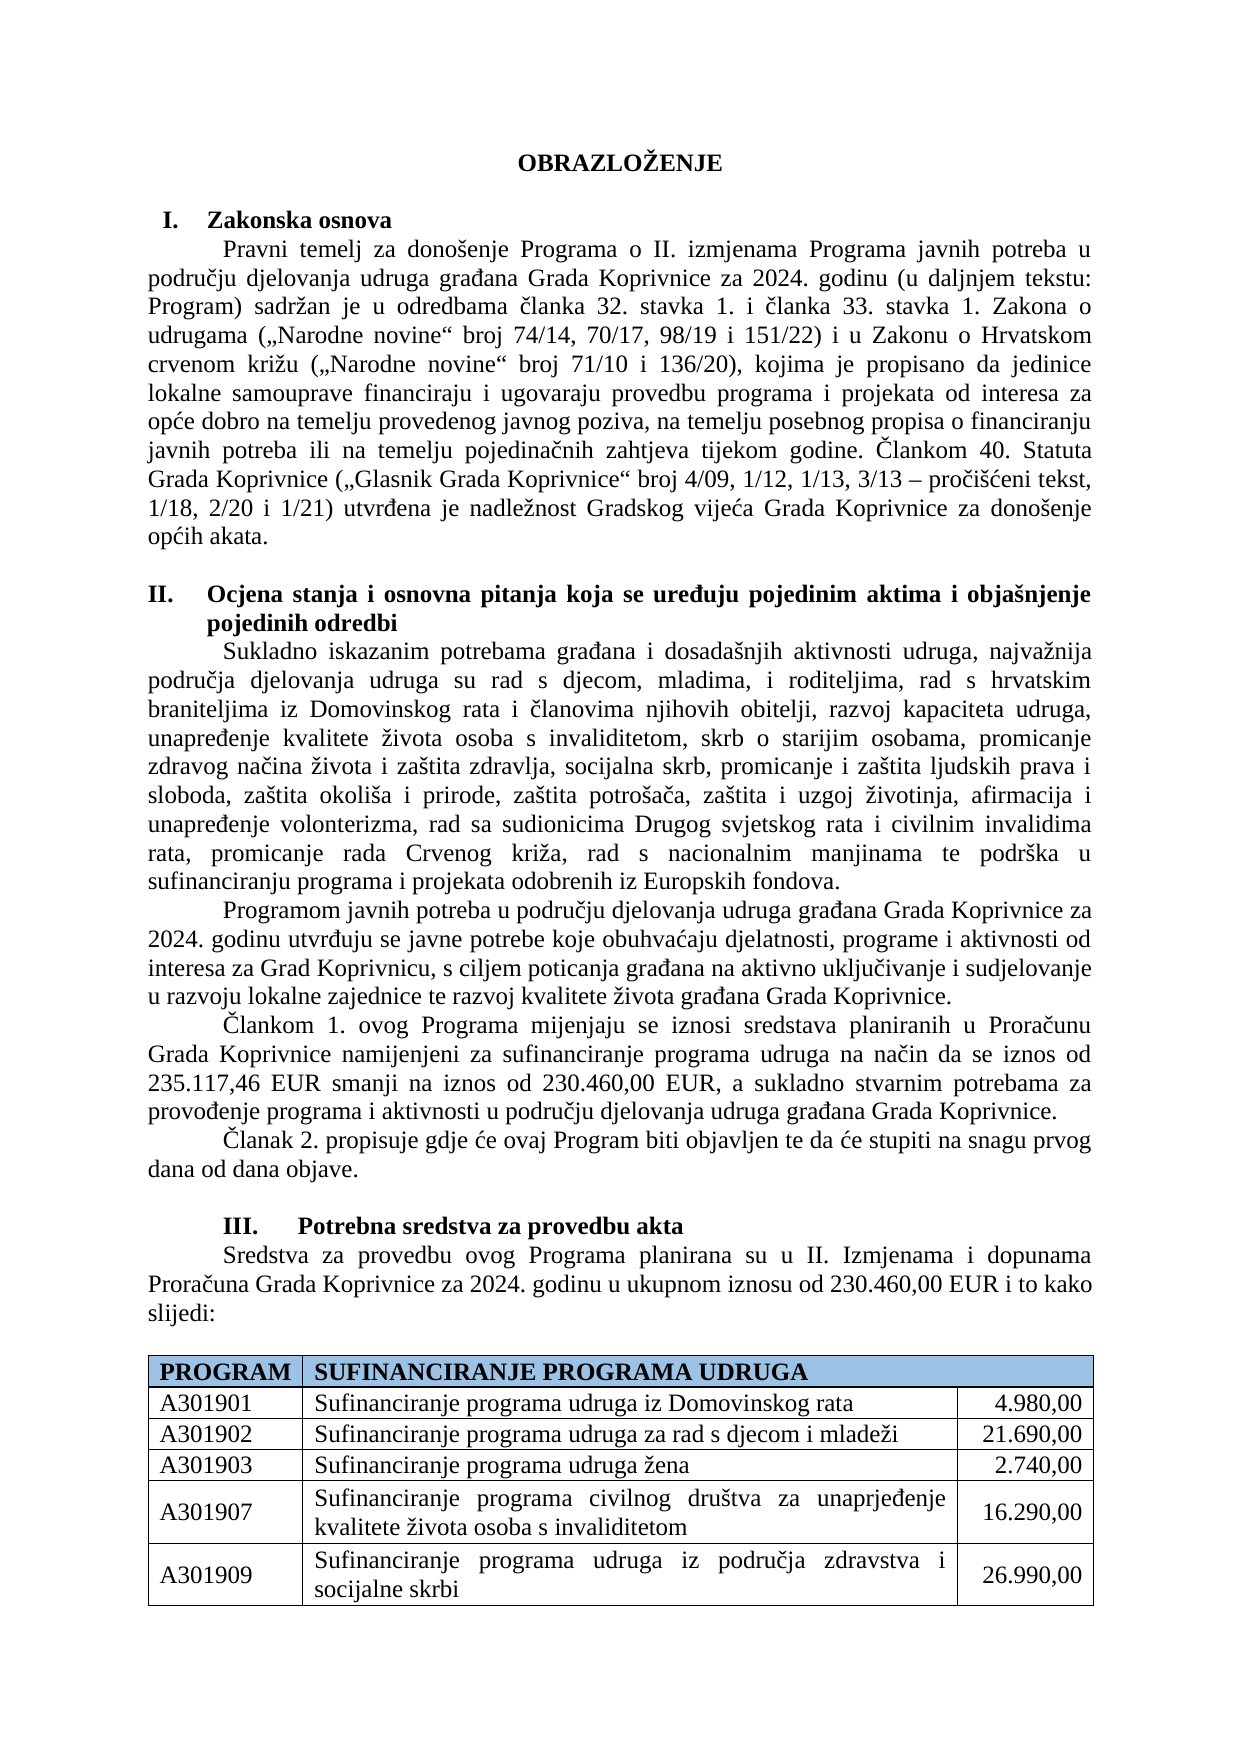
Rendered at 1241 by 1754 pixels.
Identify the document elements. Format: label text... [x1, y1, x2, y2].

list Potrebna sredstva za provedbu akta [223, 1211, 1093, 1240]
table_cell 26.990,00 [958, 1544, 1093, 1605]
table_cell A301907 [149, 1481, 302, 1543]
table_header SUFINANCIRANJE PROGRAMA UDRUGA [303, 1356, 1093, 1386]
table_cell A301902 [149, 1419, 302, 1449]
table_cell A301901 [149, 1388, 302, 1418]
text Člankom 1. ovog Programa mijenjaju se iznosi sredstava planiranih u Proračunu Grada Koprivnice namijenjeni za sufinanciranje programa udruga na način da se iznos od 235.117,46 EUR smanji na iznos od 230.460,00 EUR, a sukladno stvarnim potrebama za provođenje programa i aktivnosti u području djelovanja udruga građana Grada Koprivnice. [148, 1010, 1093, 1125]
text Programom javnih potreba u području djelovanja udruga građana Grada Koprivnice za 2024. godinu utvrđuju se javne potrebe koje obuhvaćaju djelatnosti, programe i aktivnosti od interesa za Grad Koprivnicu, s ciljem poticanja građana na aktivno uključivanje i sudjelovanje u razvoju lokalne zajednice te razvoj kvalitete života građana Grada Koprivnice. [148, 895, 1093, 1010]
table_cell Sufinanciranje programa udruga žena [303, 1450, 957, 1480]
table_cell Sufinanciranje programa udruga iz područja zdravstva i socijalne skrbi [303, 1544, 957, 1605]
text Pravni temelj za donošenje Programa o II. izmjenama Programa javnih potreba u području djelovanja udruga građana Grada Koprivnice za 2024. godinu (u daljnjem tekstu: Program) sadržan je u odredbama članka 32. stavka 1. i članka 33. stavka 1. Zakona o udrugama („Narodne novine“ broj 74/14, 70/17, 98/19 i 151/22) i u Zakonu o Hrvatskom crvenom križu („Narodne novine“ broj 71/10 i 136/20), kojima je propisano da jedinice lokalne samouprave financiraju i ugovaraju provedbu programa i projekata od interesa za opće dobro na temelju provedenog javnog poziva, na temelju posebnog propisa o financiranju javnih potreba ili na temelju pojedinačnih zahtjeva tijekom godine. Člankom 40. Statuta Grada Koprivnice („Glasnik Grada Koprivnice“ broj 4/09, 1/12, 1/13, 3/13 – pročišćeni tekst, 1/18, 2/20 i 1/21) utvrđena je nadležnost Gradskog vijeća Grada Koprivnice za donošenje općih akata. [148, 234, 1093, 550]
table_cell 21.690,00 [958, 1419, 1093, 1449]
list Ocjena stanja i osnovna pitanja koja se uređuju pojedinim aktima i objašnjenje pojedinih odredbi [148, 579, 1093, 636]
text Sukladno iskazanim potrebama građana i dosadašnjih aktivnosti udruga, najvažnija područja djelovanja udruga su rad s djecom, mladima, i roditeljima, rad s hrvatskim braniteljima iz Domovinskog rata i članovima njihovih obitelji, razvoj kapaciteta udruga, unapređenje kvalitete života osoba s invaliditetom, skrb o starijim osobama, promicanje zdravog načina života i zaštita zdravlja, socijalna skrb, promicanje i zaštita ljudskih prava i sloboda, zaštita okoliša i prirode, zaštita potrošača, zaštita i uzgoj životinja, afirmacija i unapređenje volonterizma, rad sa sudionicima Drugog svjetskog rata i civilnim invalidima rata, promicanje rada Crvenog križa, rad s nacionalnim manjinama te podrška u sufinanciranju programa i projekata odobrenih iz Europskih fondova. [148, 636, 1093, 895]
table_cell Sufinanciranje programa udruga iz Domovinskog rata [303, 1388, 957, 1418]
table_cell 2.740,00 [958, 1450, 1093, 1480]
table_header PROGRAM [149, 1356, 302, 1386]
table_cell A301909 [149, 1544, 302, 1605]
table_cell Sufinanciranje programa udruga za rad s djecom i mladeži [303, 1419, 957, 1449]
text OBRAZLOŽENJE [148, 148, 1093, 176]
table_cell 4.980,00 [958, 1388, 1093, 1418]
text Članak 2. propisuje gdje će ovaj Program biti objavljen te da će stupiti na snagu prvog dana od dana objave. [148, 1125, 1093, 1183]
table_cell Sufinanciranje programa civilnog društva za unaprjeđenje kvalitete života osoba s invaliditetom [303, 1481, 957, 1543]
table_cell A301903 [149, 1450, 302, 1480]
table_cell 16.290,00 [958, 1481, 1093, 1543]
text Sredstva za provedbu ovog Programa planirana su u II. Izmjenama i dopunama Proračuna Grada Koprivnice za 2024. godinu u ukupnom iznosu od 230.460,00 EUR i to kako slijedi: [148, 1240, 1093, 1326]
list Zakonska osnova [162, 205, 1093, 234]
